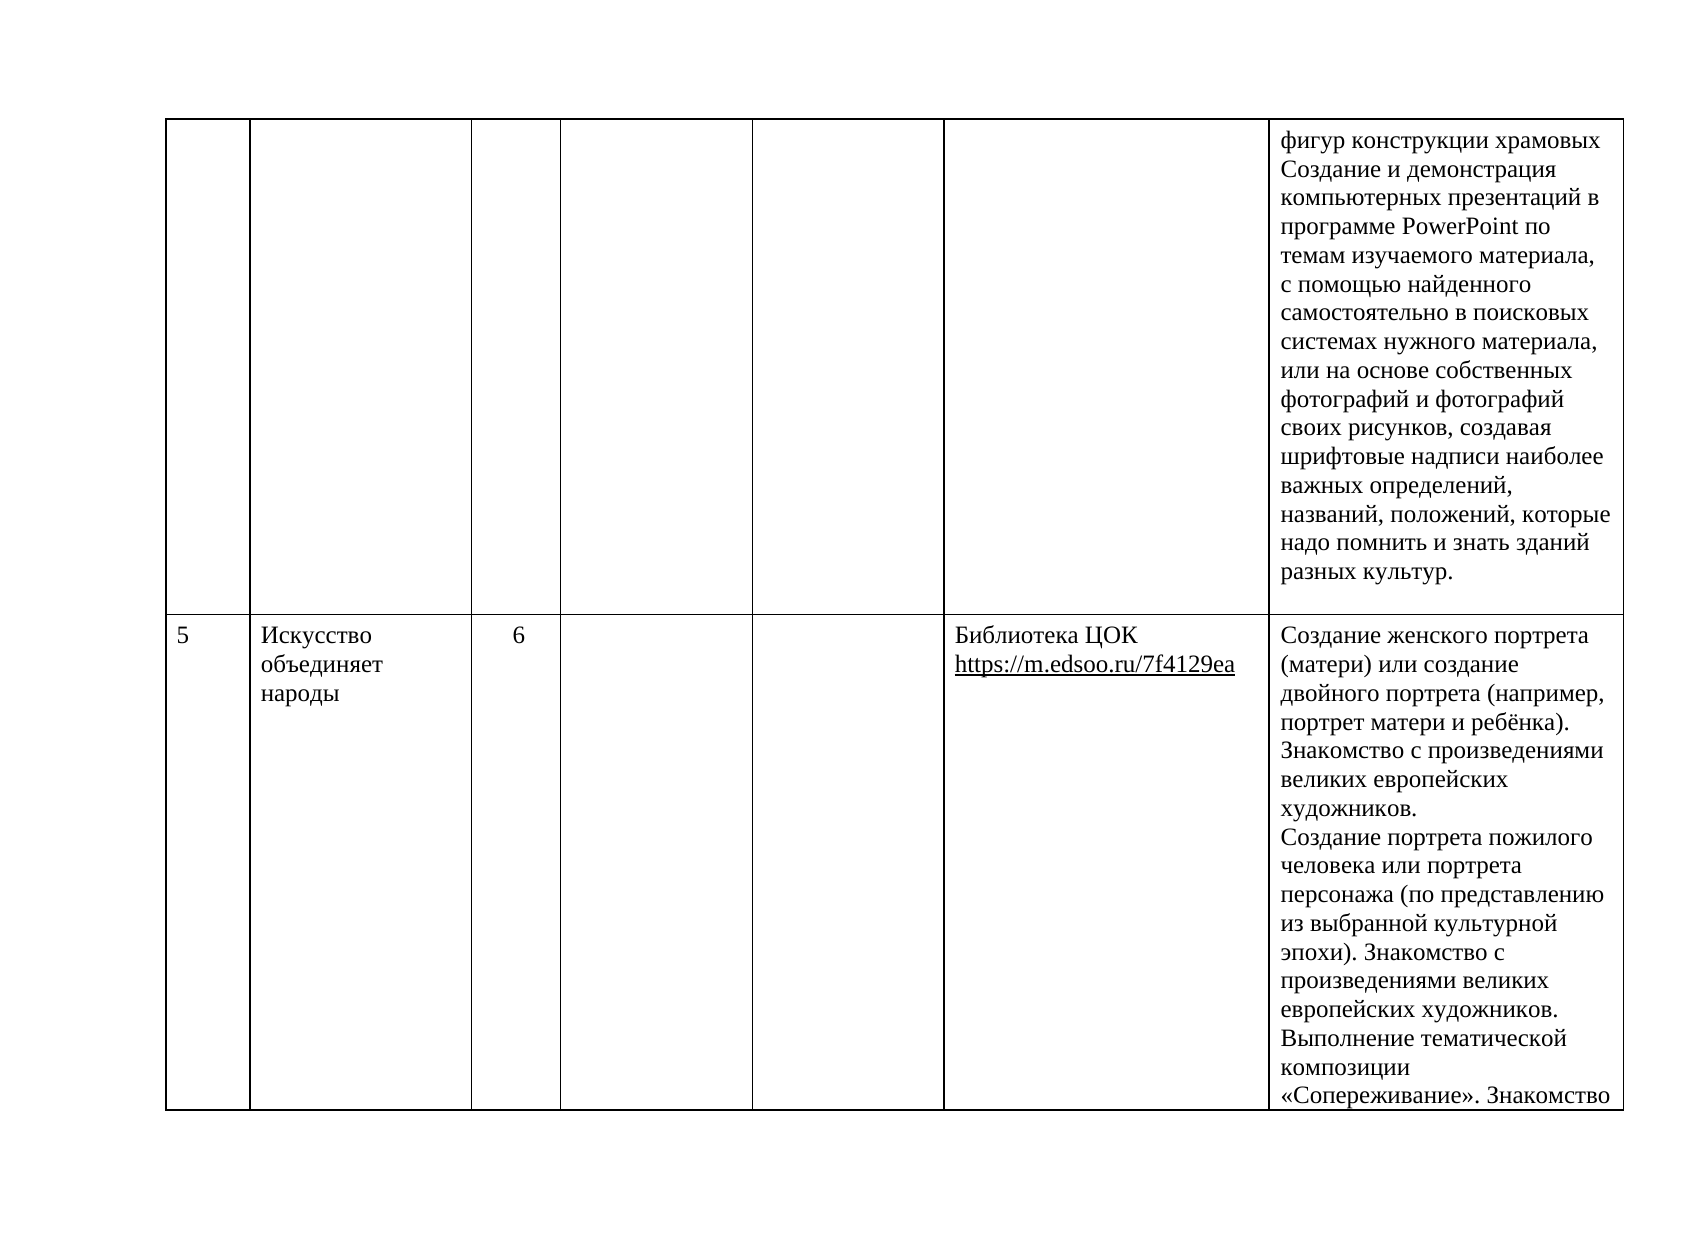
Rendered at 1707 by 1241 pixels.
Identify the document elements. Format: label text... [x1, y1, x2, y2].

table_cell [945, 120, 1268, 614]
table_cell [251, 615, 471, 1109]
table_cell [945, 615, 1268, 1109]
table_cell 4 [167, 120, 249, 614]
table_cell [561, 615, 752, 1109]
table_cell 6 [472, 615, 560, 1109]
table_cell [1270, 615, 1623, 1109]
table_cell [1270, 120, 1623, 614]
table_cell [753, 120, 943, 614]
table_cell [561, 120, 752, 614]
table_cell [753, 615, 943, 1109]
table_cell 9 [472, 120, 560, 614]
table_cell 5 [167, 615, 249, 1109]
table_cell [251, 120, 471, 614]
